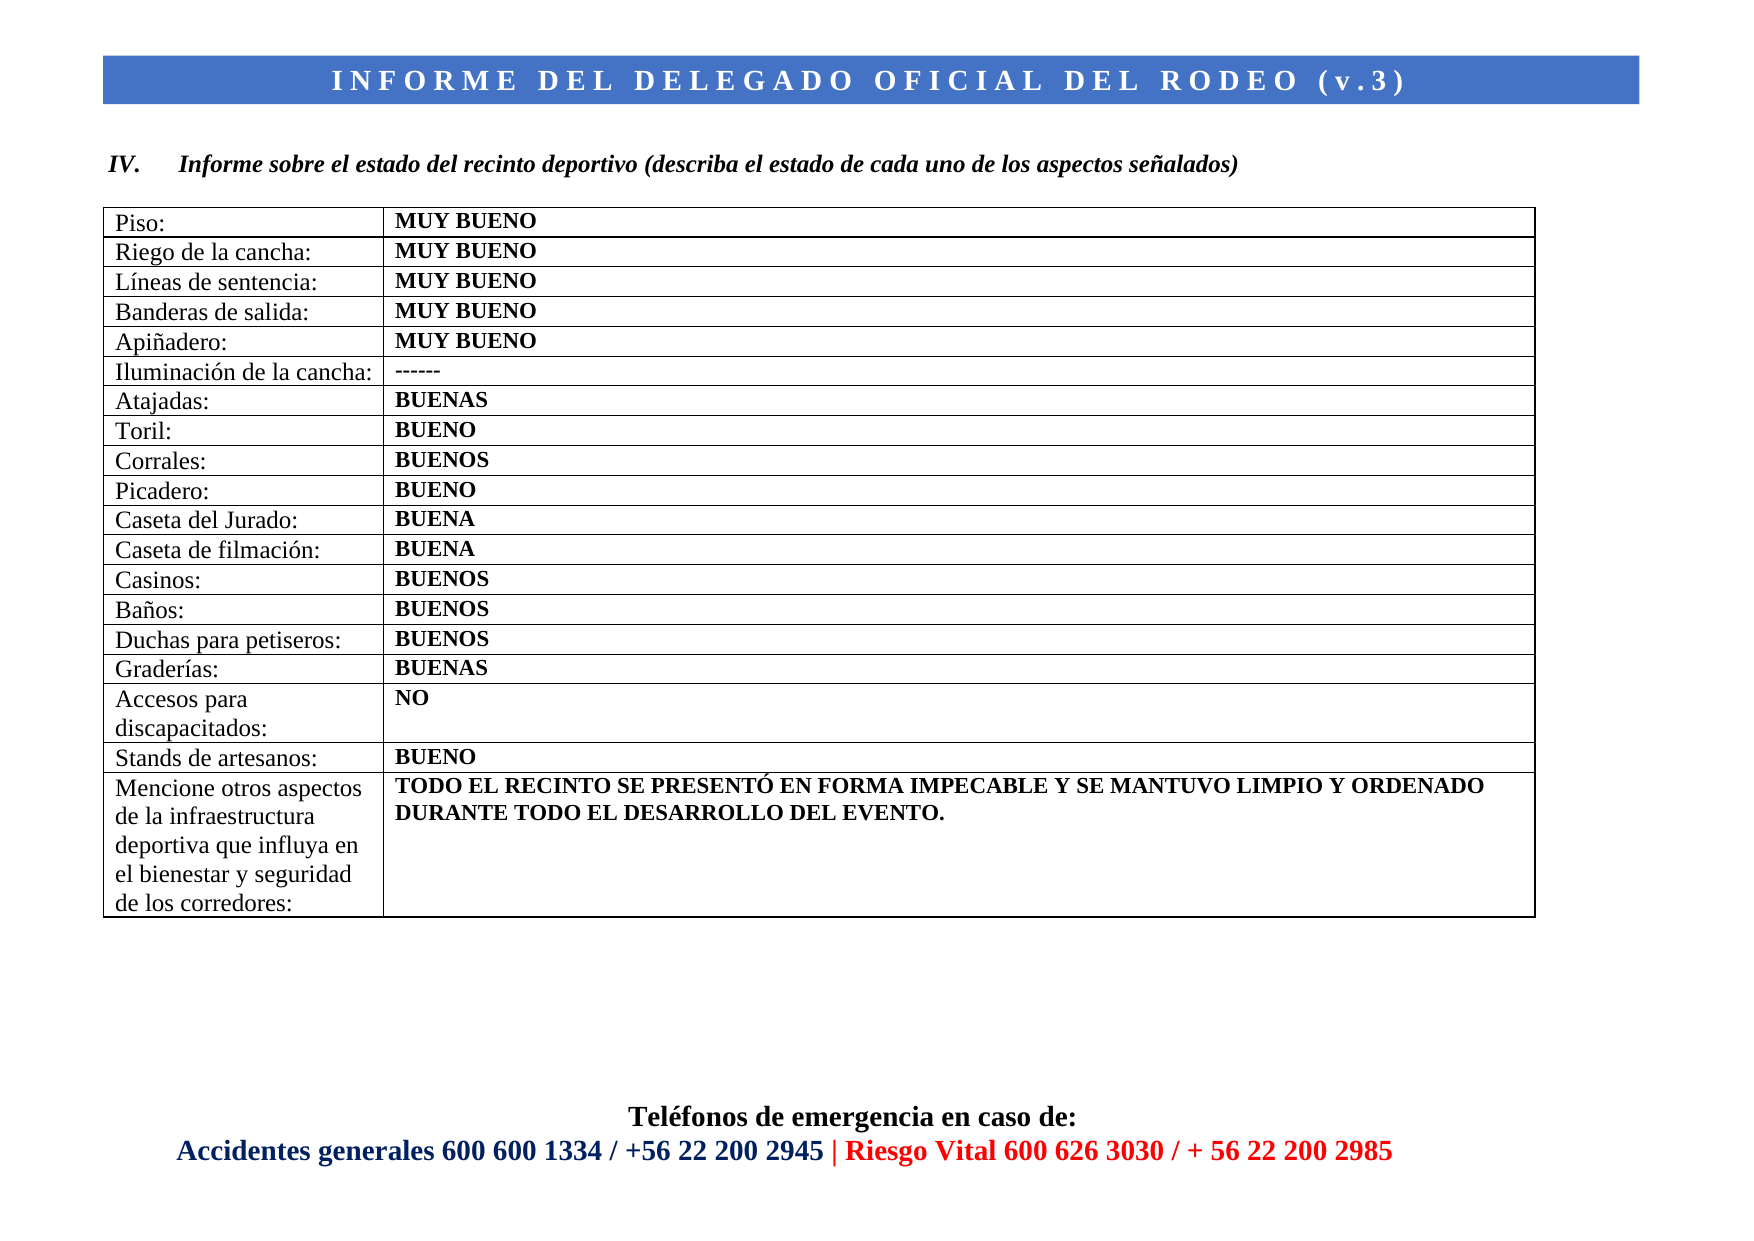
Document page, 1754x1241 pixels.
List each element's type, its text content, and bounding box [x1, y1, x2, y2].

table_cell NO [384, 684, 1534, 742]
table_cell Casinos: [104, 565, 383, 594]
table_header Piso: [104, 208, 383, 236]
table_cell MUY BUENO [384, 267, 1534, 296]
list Informe sobre el estado del recinto deportivo (describa el estado de cada uno de los aspectos señalados) [141, 149, 1433, 178]
table_cell Baños: [104, 595, 383, 624]
table_cell Duchas para petiseros: [104, 625, 383, 653]
table_cell BUENOS [384, 625, 1534, 653]
table_cell Mencione otros aspectos de la infraestructura deportiva que influya en el bienestar y seguridad de los corredores: [104, 773, 383, 916]
table_cell BUENOS [384, 595, 1534, 624]
table_cell BUENAS [384, 386, 1534, 415]
table_cell BUENAS [384, 655, 1534, 683]
table_cell BUENO [384, 743, 1534, 772]
table_cell BUENA [384, 535, 1534, 564]
table_cell Líneas de sentencia: [104, 267, 383, 296]
table_cell BUENOS [384, 446, 1534, 475]
table_cell MUY BUENO [384, 327, 1534, 356]
table_cell BUENO [384, 476, 1534, 504]
table_cell BUENA [384, 506, 1534, 534]
table_cell TODO EL RECINTO SE PRESENTÓ EN FORMA IMPECABLE Y SE MANTUVO LIMPIO Y ORDENADO DURANTE TODO EL DESARROLLO DEL EVENTO. [384, 773, 1534, 916]
table_cell ------ [384, 357, 1534, 385]
table_cell Picadero: [104, 476, 383, 504]
table_cell Iluminación de la cancha: [104, 357, 383, 385]
table_cell Accesos para discapacitados: [104, 684, 383, 742]
table_cell Banderas de salida: [104, 297, 383, 326]
table_cell BUENO [384, 416, 1534, 445]
table_cell Toril: [104, 416, 383, 445]
table_cell Riego de la cancha: [104, 238, 383, 266]
table_cell Caseta del Jurado: [104, 506, 383, 534]
table_cell Caseta de filmación: [104, 535, 383, 564]
table_cell BUENOS [384, 565, 1534, 594]
table_cell Graderías: [104, 655, 383, 683]
table_cell MUY BUENO [384, 238, 1534, 266]
table_cell Atajadas: [104, 386, 383, 415]
table_cell Corrales: [104, 446, 383, 475]
table_header MUY BUENO [384, 208, 1534, 236]
table_cell Stands de artesanos: [104, 743, 383, 772]
table_cell MUY BUENO [384, 297, 1534, 326]
table_cell Apiñadero: [104, 327, 383, 356]
